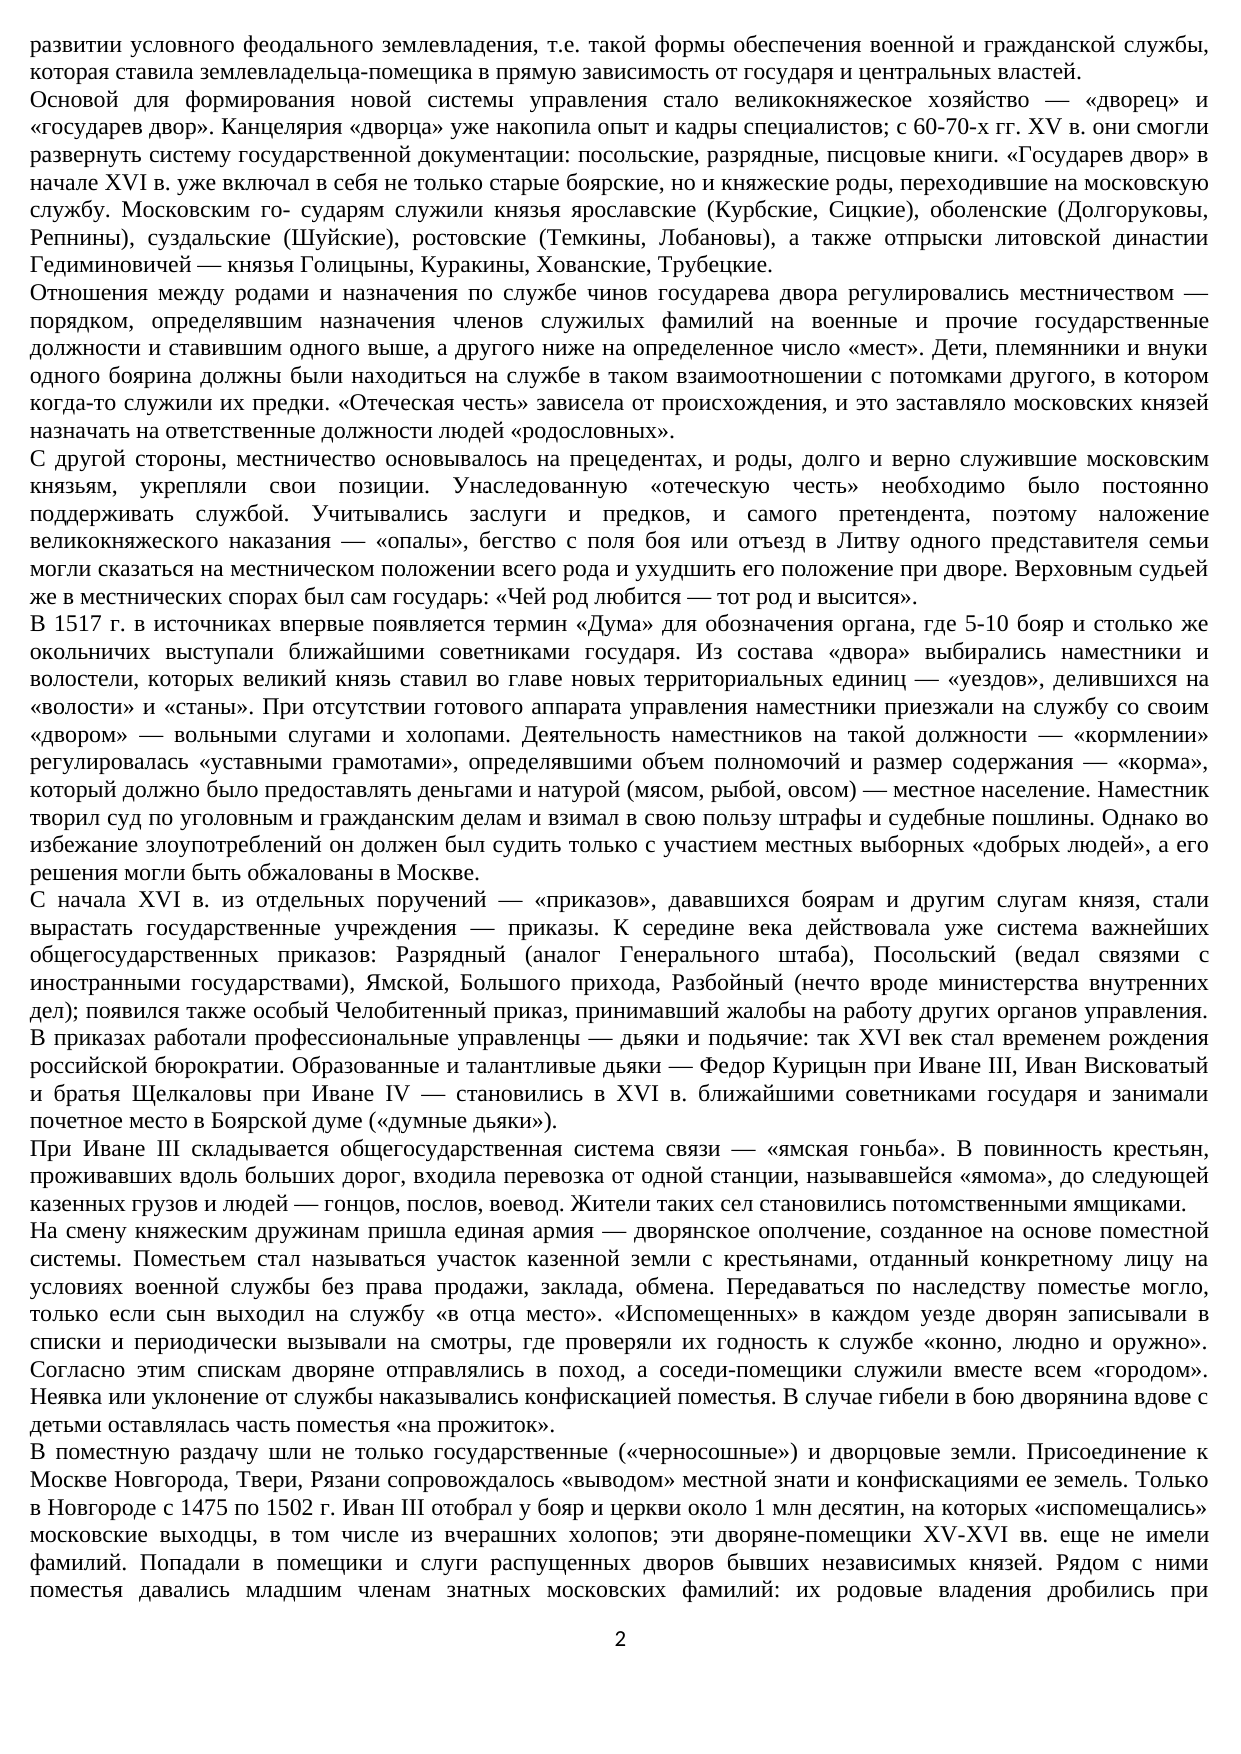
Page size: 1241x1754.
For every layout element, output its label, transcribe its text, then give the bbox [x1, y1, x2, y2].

text Отношения между родами и назначения по службе чинов государева двора регулировались местничеством — порядком, определявшим назначения членов служилых фамилий на военные и прочие государственные должности и ставившим одного выше, а другого ниже на определенное число «мест». Дети, племянники и внуки одного боярина должны были находиться на службе в таком взаимоотношении с потомками другого, в котором когда-то служили их предки. «Отеческая честь» зависела от происхождения, и это заставляло московских князей назначать на ответственные должности людей «родословных». [29, 278, 1211, 444]
text В 1517 г. в источниках впервые появляется термин «Дума» для обозначения органа, где 5-10 бояр и столько же окольничих выступали ближайшими советниками государя. Из состава «двора» выбирались наместники и волостели, которых великий князь ставил во главе новых территориальных единиц — «уездов», делившихся на «волости» и «станы». При отсутствии готового аппарата управления наместники приезжали на службу со своим «двором» — вольными слугами и холопами. Деятельность наместников на такой должности — «кормлении» регулировалась «уставными грамотами», определявшими объем полномочий и размер содержания — «корма», который должно было предоставлять деньгами и натурой (мясом, рыбой, овсом) — местное население. Наместник творил суд по уголовным и гражданским делам и взимал в свою пользу штрафы и судебные пошлины. Однако во избежание злоупотреблений он должен был судить только с участием местных выборных «добрых людей», а его решения могли быть обжалованы в Москве. [29, 609, 1211, 885]
text С другой стороны, местничество основывалось на прецедентах, и роды, долго и верно служившие московским князьям, укрепляли свои позиции. Унаследованную «отеческую честь» необходимо было постоянно поддерживать службой. Учитывались заслуги и предков, и самого претендента, поэтому наложение великокняжеского наказания — «опалы», бегство с поля боя или отъезд в Литву одного представителя семьи могли сказаться на местническом положении всего рода и ухудшить его положение при дворе. Верховным судьей же в местнических спорах был сам государь: «Чей род любится — тот род и высится». [29, 444, 1211, 609]
text При Иване III складывается общегосударственная система связи — «ямская гоньба». В повинность крестьян, проживавших вдоль больших дорог, входила перевозка от одной станции, называвшейся «ямома», до следующей казенных грузов и людей — гонцов, послов, воевод. Жители таких сел становились потомственными ямщиками. [29, 1134, 1211, 1217]
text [29, 29, 1211, 85]
text С начала XVI в. из отдельных поручений — «приказов», дававшихся боярам и другим слугам князя, стали вырастать государственные учреждения — приказы. К середине века действовала уже система важнейших общегосударственных приказов: Разрядный (аналог Генерального штаба), Посольский (ведал связями с иностранными государствами), Ямской, Большого прихода, Разбойный (нечто вроде министерства внутренних дел); появился также особый Челобитенный приказ, принимавший жалобы на работу других органов управления. В приказах работали профессиональные управленцы — дьяки и подьячие: так XVI век стал временем рождения российской бюрократии. Образованные и талантливые дьяки — Федор Курицын при Иване III, Иван Висковатый и братья Щелкаловы при Иване IV — становились в XVI в. ближайшими советниками государя и занимали почетное место в Боярской думе («думные дьяки»). [29, 885, 1211, 1134]
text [29, 1437, 1211, 1603]
text Основой для формирования новой системы управления стало великокняжеское хозяйство — «дворец» и «государев двор». Канцелярия «дворца» уже накопила опыт и кадры специалистов; с 60-70-х гг. XV в. они смогли развернуть систему государственной документации: посольские, разрядные, писцовые книги. «Государев двор» в начале XVI в. уже включал в себя не только старые боярские, но и княжеские роды, переходившие на московскую службу. Московским го- сударям служили князья ярославские (Курбские, Сицкие), оболенские (Долгоруковы, Репнины), суздальские (Шуйские), ростовские (Темкины, Лобановы), а также отпрыски литовской династии Гедиминовичей — князья Голицыны, Куракины, Хованские, Трубецкие. [29, 85, 1211, 278]
text На смену княжеским дружинам пришла единая армия — дворянское ополчение, созданное на основе поместной системы. Поместьем стал называться участок казенной земли с крестьянами, отданный конкретному лицу на условиях военной службы без права продажи, заклада, обмена. Передаваться по наследству поместье могло, только если сын выходил на службу «в отца место». «Испомещенных» в каждом уезде дворян записывали в списки и периодически вызывали на смотры, где проверяли их годность к службе «конно, людно и оружно». Согласно этим спискам дворяне отправлялись в поход, а соседи-помещики служили вместе всем «городом». Неявка или уклонение от службы наказывались конфискацией поместья. В случае гибели в бою дворянина вдове с детьми оставлялась часть поместья «на прожиток». [29, 1217, 1211, 1437]
